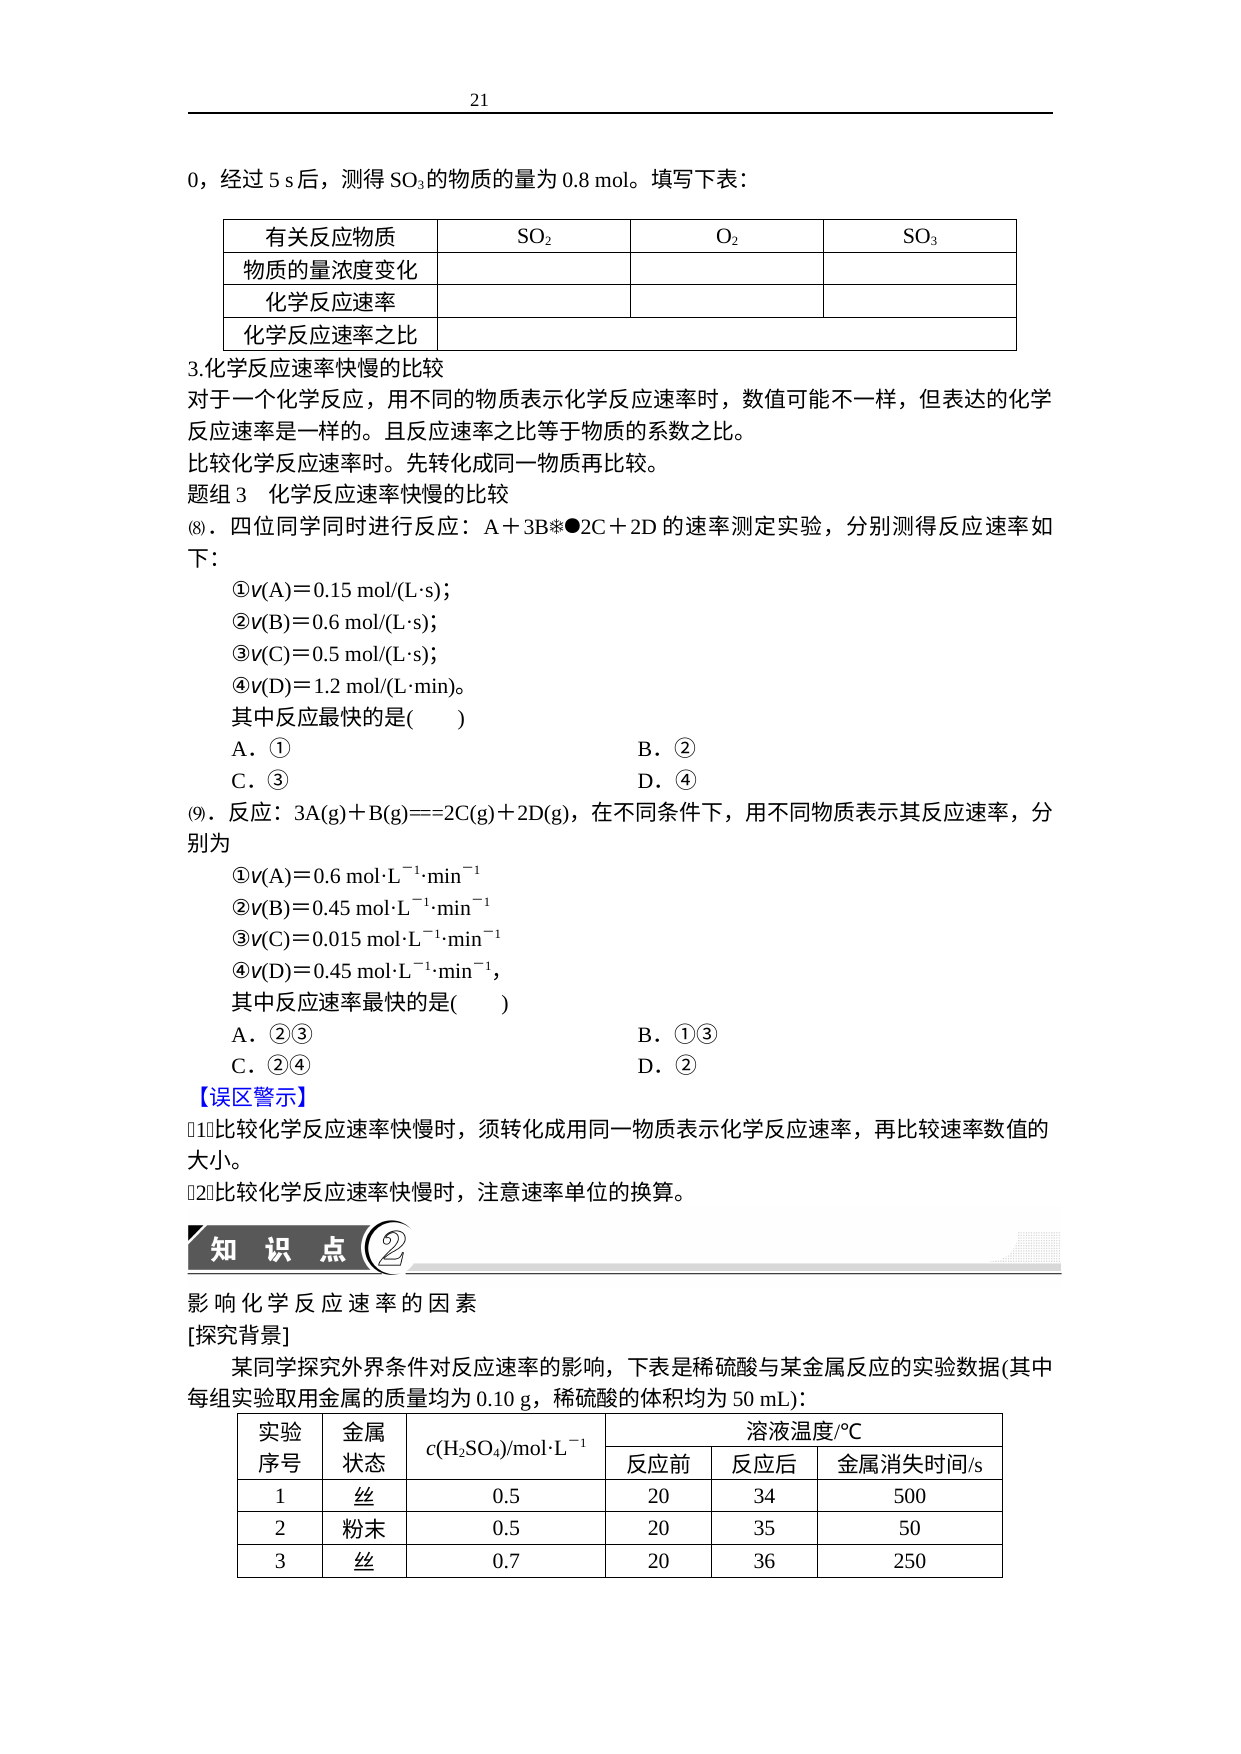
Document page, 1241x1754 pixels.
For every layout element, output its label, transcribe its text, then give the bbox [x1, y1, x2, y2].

table_header SO2 [438, 220, 630, 252]
table_cell 化学反应速率 [224, 285, 437, 317]
table_cell 丝 [323, 1480, 406, 1511]
table_header SO3 [824, 220, 1016, 252]
table_cell 物质的量浓度变化 [224, 253, 437, 284]
table_cell [824, 253, 1016, 284]
table_cell 500 [818, 1480, 1002, 1511]
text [187, 162, 1053, 194]
table_header 溶液温度/℃ [606, 1414, 1002, 1446]
text ③v(C)＝0.015 mol·L－1·min－1 [187, 921, 1053, 953]
text 1比较化学反应速率快慢时，须转化成用同一物质表示化学反应速率，再比较速率数值的大小。 [187, 1112, 1053, 1175]
table_cell [438, 318, 1016, 350]
table_cell 反应前 [606, 1447, 711, 1478]
table_header 金属 状态 [323, 1414, 406, 1478]
text C．②④ D．② [187, 1048, 1053, 1080]
text ③v(C)＝0.5 mol/(L·s)； [187, 636, 1053, 668]
text ⑼．反应：3A(g)＋B(g)===2C(g)＋2D(g)，在不同条件下，用不同物质表示其反应速率，分别为 [187, 794, 1053, 858]
table_cell 20 [606, 1512, 711, 1544]
text C．③ D．④ [187, 763, 1053, 794]
table_header 有关反应物质 [224, 220, 437, 252]
table_cell 粉末 [323, 1512, 406, 1544]
table_cell 50 [818, 1512, 1002, 1544]
table_cell 1 [238, 1480, 322, 1511]
table_cell [631, 285, 823, 317]
table_cell 0.5 [407, 1512, 605, 1544]
text 其中反应速率最快的是( ) [187, 985, 1053, 1017]
text ①v(A)＝0.6 mol·L－1·min－1 [187, 858, 1053, 890]
text 某同学探究外界条件对反应速率的影响，下表是稀硫酸与某金属反应的实验数据(其中每组实验取用金属的质量均为0.10 g，稀硫酸的体积均为50 mL)： [187, 1349, 1053, 1413]
table_cell 0.5 [407, 1480, 605, 1511]
text 影 响 化 学 反 应 速 率 的 因 素 [187, 1287, 1053, 1318]
table_cell 20 [606, 1480, 711, 1511]
text ②v(B)＝0.6 mol/(L·s)； [187, 604, 1053, 636]
text 【误区警示】 [187, 1080, 1053, 1112]
text [探究背景] [187, 1318, 1053, 1349]
table_header 实验 序号 [238, 1414, 322, 1478]
picture [187, 1206, 1062, 1287]
text ⑻．四位同学同时进行反应：A＋3B2C＋2D的速率测定实验，分别测得反应速率如下： [187, 509, 1053, 572]
text ④v(D)＝0.45 mol·L－1·min－1， [187, 953, 1053, 985]
text 比较化学反应速率时。先转化成同一物质再比较。 [187, 446, 1053, 477]
table_cell 20 [606, 1545, 711, 1577]
text ①v(A)＝0.15 mol/(L·s)； [187, 572, 1053, 604]
table_cell 0.7 [407, 1545, 605, 1577]
table_cell 34 [712, 1480, 817, 1511]
text 对于一个化学反应，用不同的物质表示化学反应速率时，数值可能不一样，但表达的化学反应速率是一样的。且反应速率之比等于物质的系数之比。 [187, 382, 1053, 446]
text 2比较化学反应速率快慢时，注意速率单位的换算。 [187, 1175, 1053, 1206]
table_cell [438, 253, 630, 284]
text 题组3 化学反应速率快慢的比较 [187, 477, 1053, 509]
table_cell 金属消失时间/s [818, 1447, 1002, 1478]
table_cell 3 [238, 1545, 322, 1577]
table_header c(H2SO4)/mol·L－1 [407, 1414, 605, 1478]
list 化学反应速率快慢的比较 [187, 351, 1053, 382]
table_cell 化学反应速率之比 [224, 318, 437, 350]
table_header O2 [631, 220, 823, 252]
table_cell 2 [238, 1512, 322, 1544]
text 其中反应最快的是( ) [187, 699, 1053, 731]
table_cell 35 [712, 1512, 817, 1544]
table_cell [824, 285, 1016, 317]
text A．① B．② [187, 731, 1053, 763]
table_cell 36 [712, 1545, 817, 1577]
table_cell 丝 [323, 1545, 406, 1577]
table_cell [631, 253, 823, 284]
table_cell 反应后 [712, 1447, 817, 1478]
text ②v(B)＝0.45 mol·L－1·min－1 [187, 890, 1053, 921]
text A．②③ B．①③ [187, 1017, 1053, 1048]
text ④v(D)＝1.2 mol/(L·min)。 [187, 668, 1053, 699]
table_cell 250 [818, 1545, 1002, 1577]
table_cell [438, 285, 630, 317]
